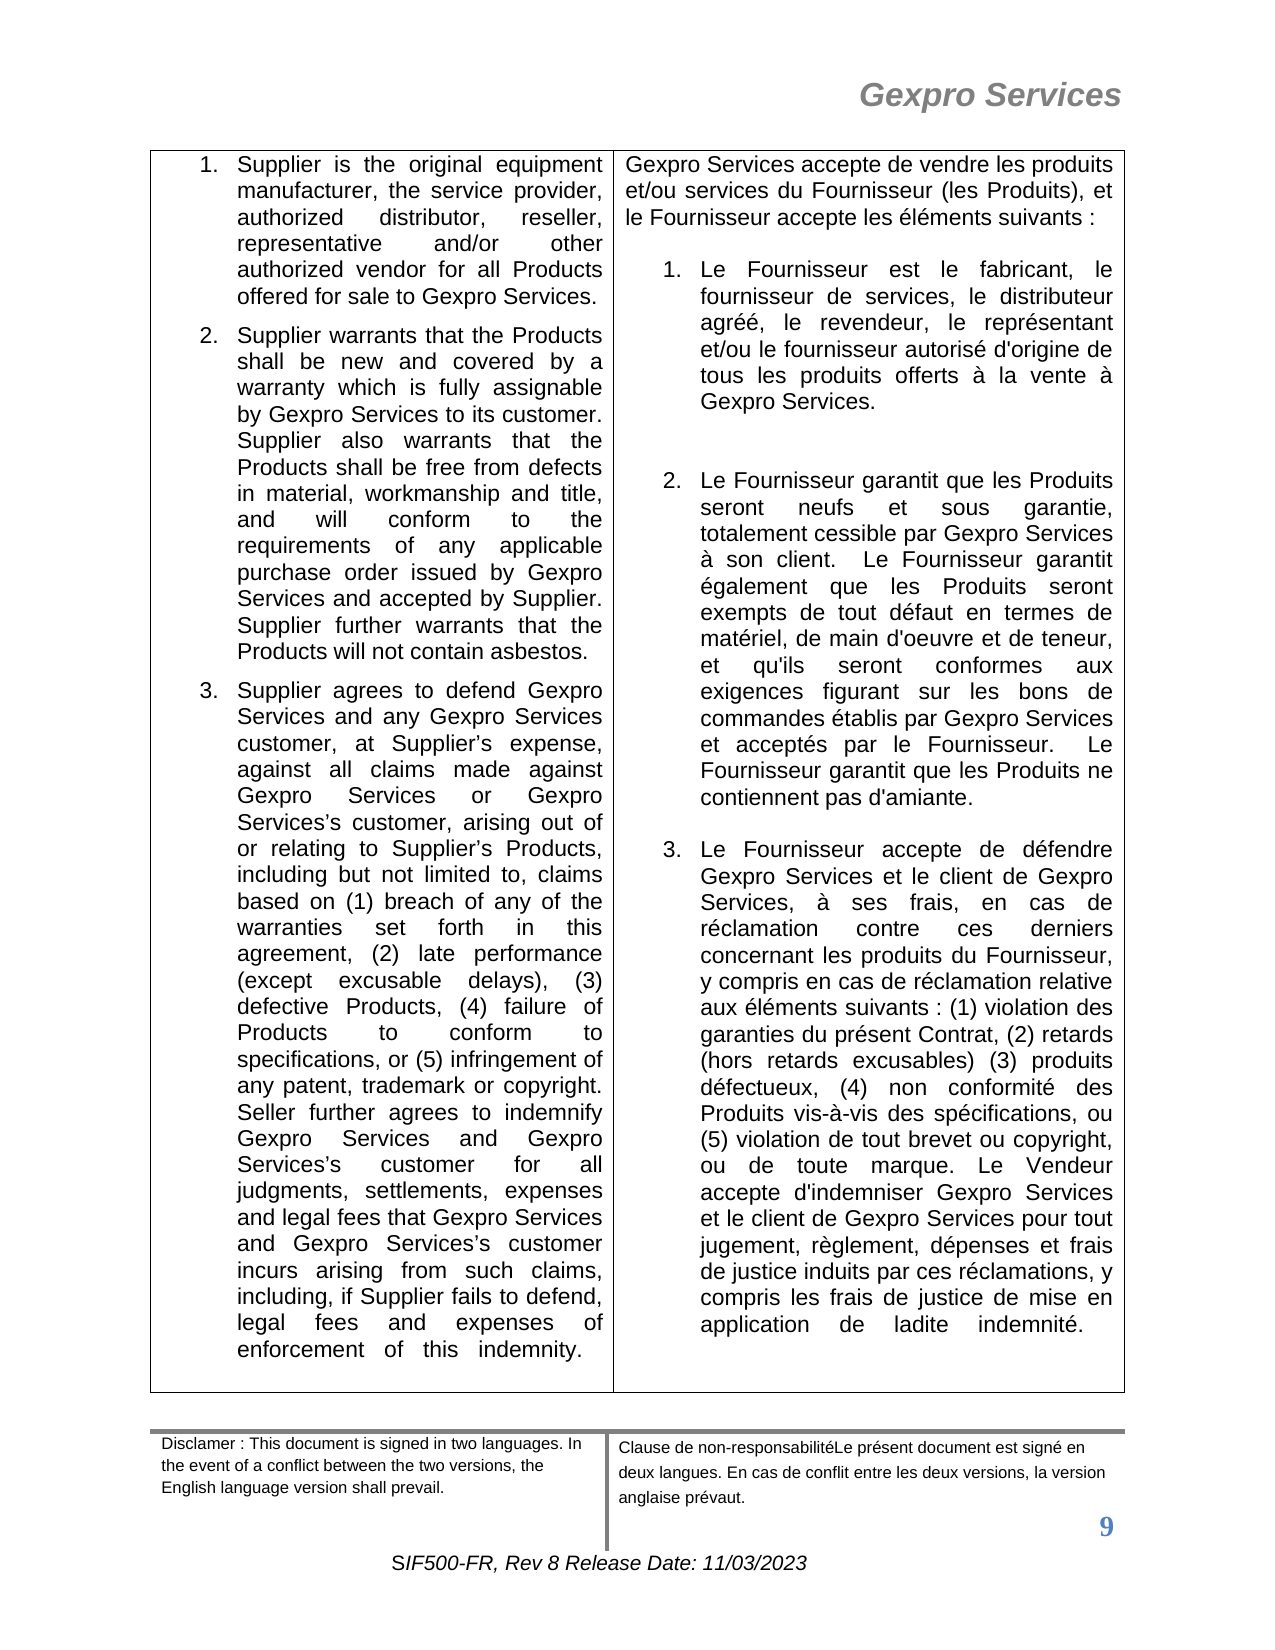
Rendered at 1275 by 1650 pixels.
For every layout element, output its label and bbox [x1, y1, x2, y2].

table_header [151, 151, 613, 1392]
table_header [614, 151, 1124, 1392]
